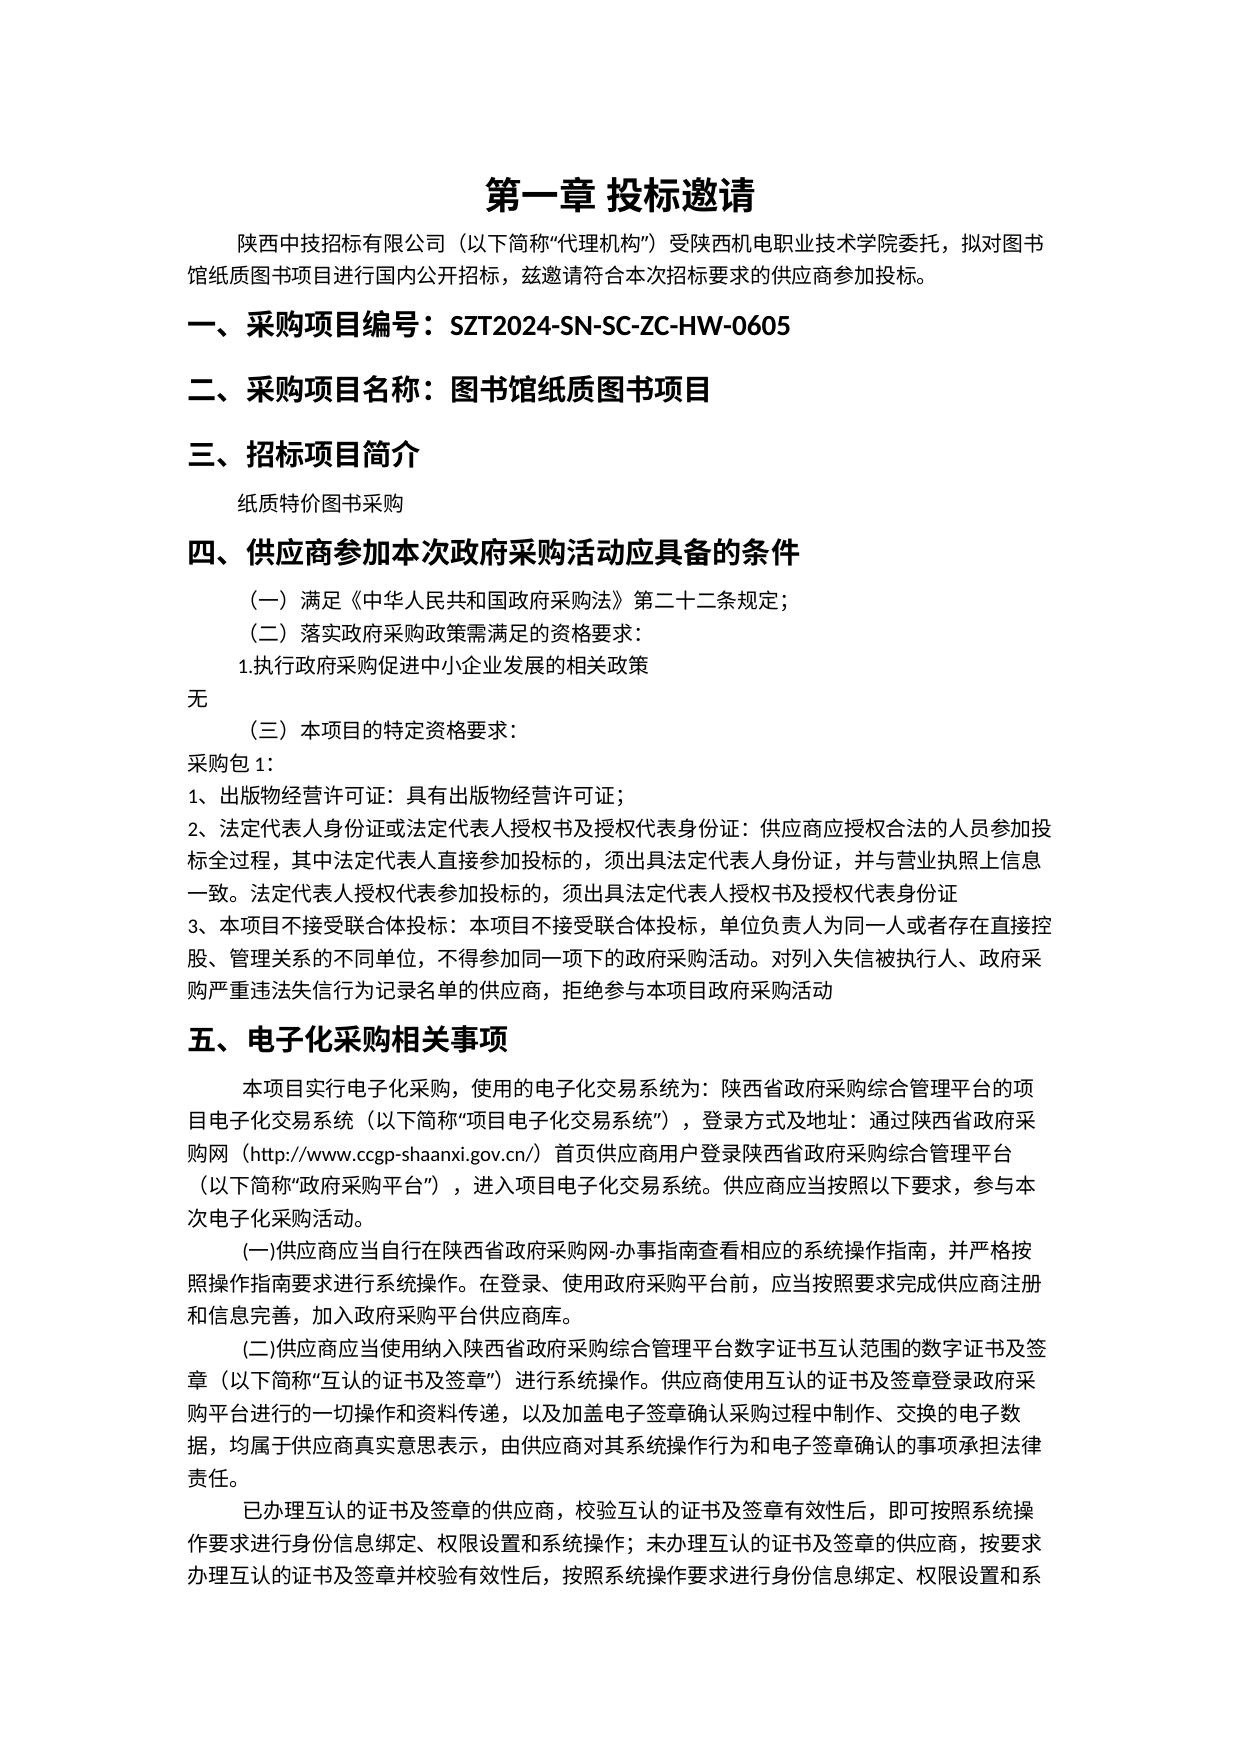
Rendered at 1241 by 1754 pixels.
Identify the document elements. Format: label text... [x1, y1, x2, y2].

text 第一章 投标邀请 [187, 162, 1053, 227]
text 二、采购项目名称：图书馆纸质图书项目 [187, 357, 1053, 422]
text 三、招标项目简介 [187, 422, 1053, 487]
text 1.执行政府采购促进中小企业发展的相关政策 [187, 649, 1053, 682]
text （三）本项目的特定资格要求： [187, 714, 1053, 747]
text 四、供应商参加本次政府采购活动应具备的条件 [187, 519, 1053, 584]
text 本项目实行电子化采购，使用的电子化交易系统为：陕西省政府采购综合管理平台的项目电子化交易系统（以下简称“项目电子化交易系统”），登录方式及地址：通过陕西省政府采购网（http://www.ccgp-shaanxi.gov.cn/）首页供应商用户登录陕西省政府采购综合管理平台（以下简称“政府采购平台”），进入项目电子化交易系统。供应商应当按照以下要求，参与本次电子化采购活动。 [187, 1072, 1053, 1234]
text 五、电子化采购相关事项 [187, 1007, 1053, 1072]
text 2、法定代表人身份证或法定代表人授权书及授权代表身份证：供应商应授权合法的人员参加投标全过程，其中法定代表人直接参加投标的，须出具法定代表人身份证，并与营业执照上信息一致。法定代表人授权代表参加投标的，须出具法定代表人授权书及授权代表身份证 [187, 812, 1053, 909]
text （一）满足《中华人民共和国政府采购法》第二十二条规定； [187, 584, 1053, 617]
text 一、采购项目编号：SZT2024-SN-SC-ZC-HW-0605 [187, 292, 1053, 357]
text 采购包1： [187, 747, 1053, 779]
text 1、出版物经营许可证：具有出版物经营许可证； [187, 779, 1053, 812]
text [187, 1494, 1053, 1592]
text (二)供应商应当使用纳入陕西省政府采购综合管理平台数字证书互认范围的数字证书及签章（以下简称“互认的证书及签章”）进行系统操作。供应商使用互认的证书及签章登录政府采购平台进行的一切操作和资料传递，以及加盖电子签章确认采购过程中制作、交换的电子数据，均属于供应商真实意思表示，由供应商对其系统操作行为和电子签章确认的事项承担法律责任。 [187, 1332, 1053, 1494]
text （二）落实政府采购政策需满足的资格要求： [187, 617, 1053, 649]
text 无 [187, 682, 1053, 714]
text 陕西中技招标有限公司（以下简称“代理机构”）受陕西机电职业技术学院委托，拟对图书馆纸质图书项目进行国内公开招标，兹邀请符合本次招标要求的供应商参加投标。 [187, 227, 1053, 292]
text 3、本项目不接受联合体投标：本项目不接受联合体投标，单位负责人为同一人或者存在直接控股、管理关系的不同单位，不得参加同一项下的政府采购活动。对列入失信被执行人、政府采购严重违法失信行为记录名单的供应商，拒绝参与本项目政府采购活动 [187, 909, 1053, 1007]
text 纸质特价图书采购 [187, 487, 1053, 519]
text (一)供应商应当自行在陕西省政府采购网-办事指南查看相应的系统操作指南，并严格按照操作指南要求进行系统操作。在登录、使用政府采购平台前，应当按照要求完成供应商注册和信息完善，加入政府采购平台供应商库。 [187, 1234, 1053, 1332]
